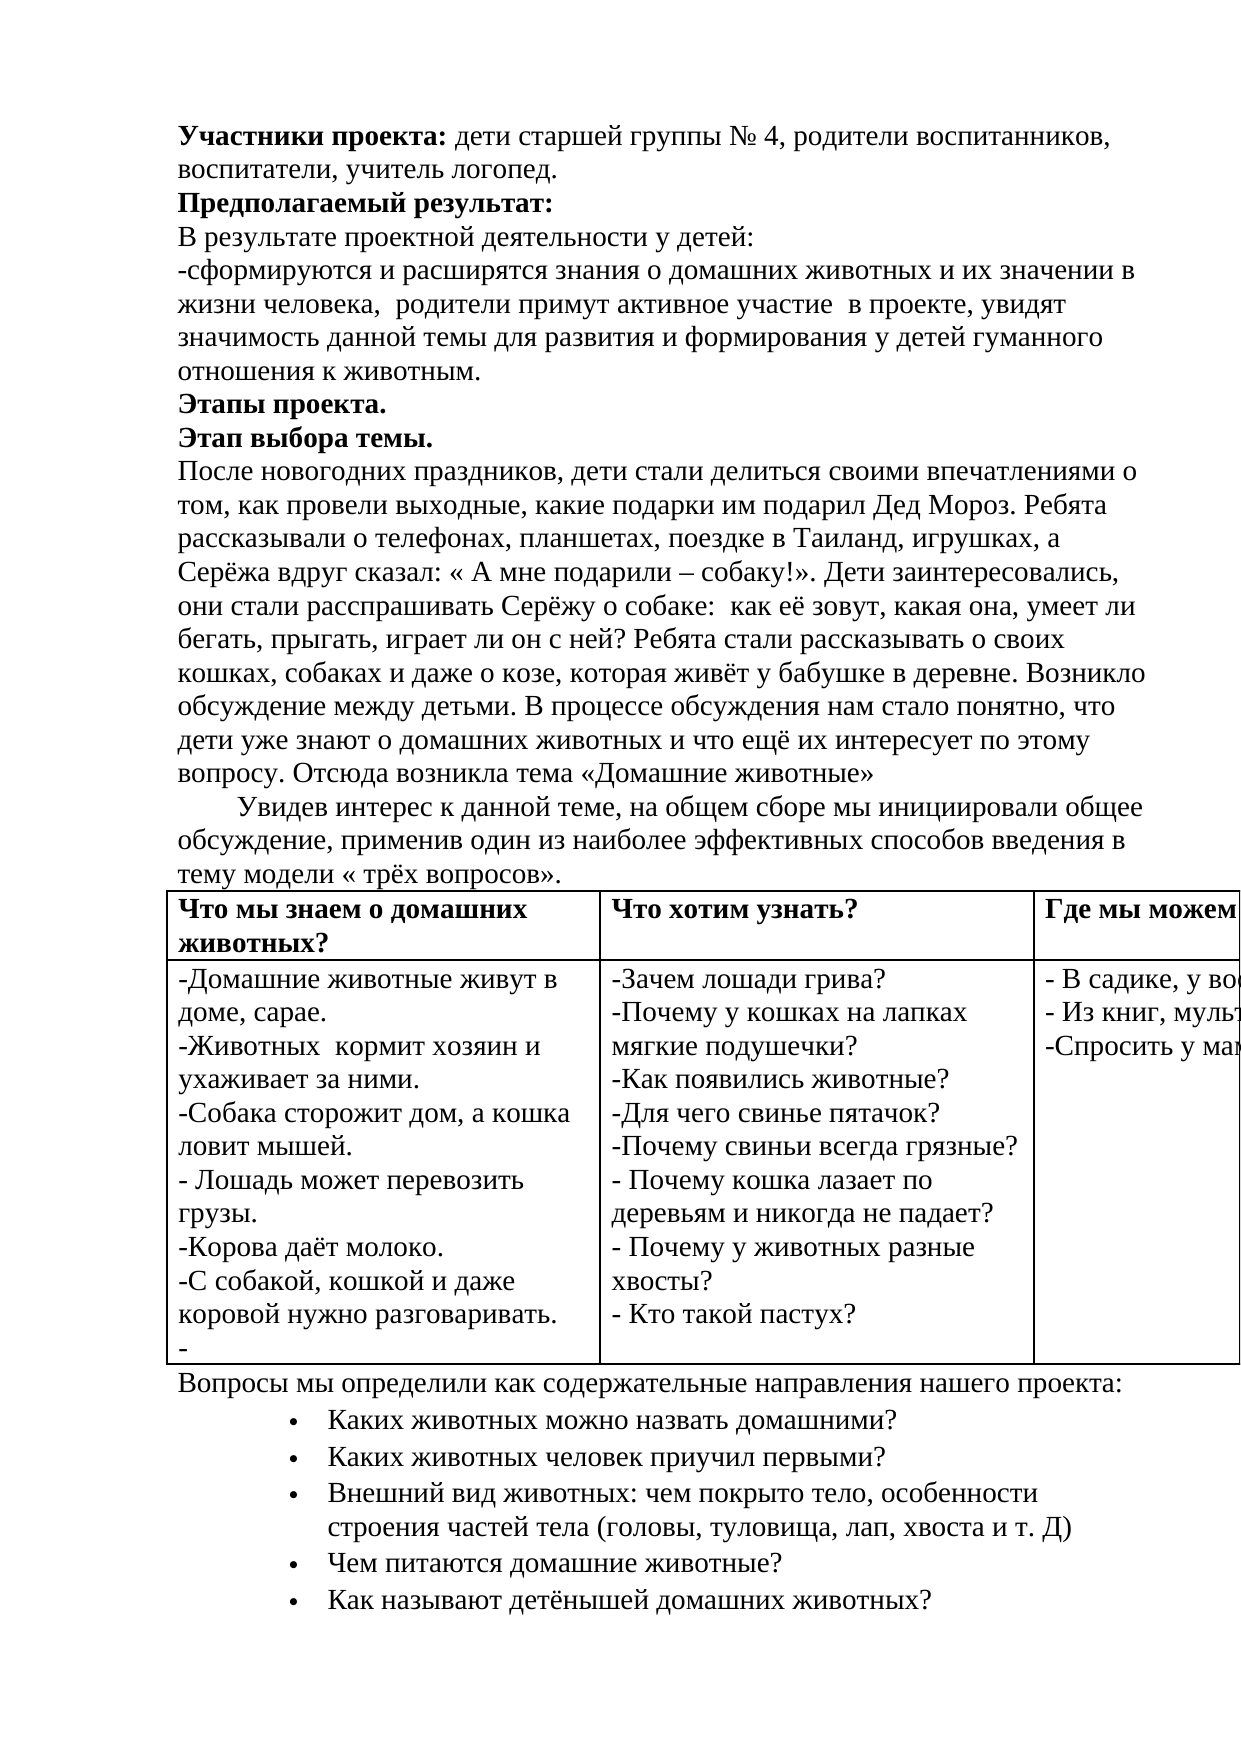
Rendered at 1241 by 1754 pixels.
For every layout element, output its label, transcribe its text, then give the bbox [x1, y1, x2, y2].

list Внешний вид животных: чем покрыто тело, особенности строения частей тела (головы, туловища, лап, хвоста и т. Д) [290, 1475, 1152, 1542]
table_cell -Домашние животные живут в доме, сарае. -Животных кормит хозяин и ухаживает за ними. -Собака сторожит дом, а кошка ловит мышей. - Лошадь может перевозить грузы. -Корова даёт молоко. -С собакой, кошкой и даже коровой нужно разговаривать. - [168, 961, 599, 1363]
table_header Что хотим узнать? [601, 892, 1033, 959]
list Чем питаются домашние животные? [290, 1546, 1152, 1579]
list Каких животных человек приучил первыми? [290, 1439, 1152, 1472]
text Вопросы мы определили как содержательные направления нашего проекта: [177, 1365, 1152, 1399]
table_header Где мы можем это узнать? [1035, 892, 1239, 959]
list Каких животных можно назвать домашними? [290, 1402, 1152, 1436]
text Этапы проекта. [177, 386, 1152, 420]
text Участники проекта: дети старшей группы № 4, родители воспитанников, воспитатели, учитель логопед. [177, 118, 1152, 185]
text После новогодних праздников, дети стали делиться своими впечатлениями о том, как провели выходные, какие подарки им подарил Дед Мороз. Ребята рассказывали о телефонах, планшетах, поездке в Таиланд, игрушках, а Серёжа вдруг сказал: « А мне подарили – собаку!». Дети заинтересовались, они стали расспрашивать Серёжу о собаке: как её зовут, какая она, умеет ли бегать, прыгать, играет ли он с ней? Ребята стали рассказывать о своих кошках, собаках и даже о козе, которая живёт у бабушке в деревне. Возникло обсуждение между детьми. В процессе обсуждения нам стало понятно, что дети уже знают о домашних животных и что ещё их интересует по этому вопросу. Отсюда возникла тема «Домашние животные» [177, 453, 1152, 789]
table_cell -Зачем лошади грива? -Почему у кошках на лапках мягкие подушечки? -Как появились животные? -Для чего свинье пятачок? -Почему свиньи всегда грязные? - Почему кошка лазает по деревьям и никогда не падает? - Почему у животных разные хвосты? - Кто такой пастух? [601, 961, 1033, 1363]
table_cell - В садике, у воспитателя - Из книг, мультфильмов. -Спросить у мамы, у папы. [1035, 961, 1239, 1363]
text Этап выбора темы. [177, 420, 1152, 453]
text Увидев интерес к данной теме, на общем сборе мы инициировали общее обсуждение, применив один из наиболее эффективных способов введения в тему модели « трёх вопросов». [177, 789, 1152, 889]
text В результате проектной деятельности у детей: [177, 219, 1152, 252]
text -сформируются и расширятся знания о домашних животных и их значении в жизни человека, родители примут активное участие в проекте, увидят значимость данной темы для развития и формирования у детей гуманного отношения к животным. [177, 252, 1152, 386]
text Предполагаемый результат: [177, 185, 1152, 219]
table_header Что мы знаем о домашних животных? [168, 892, 599, 959]
list Как называют детёнышей домашних животных? [290, 1582, 1152, 1616]
